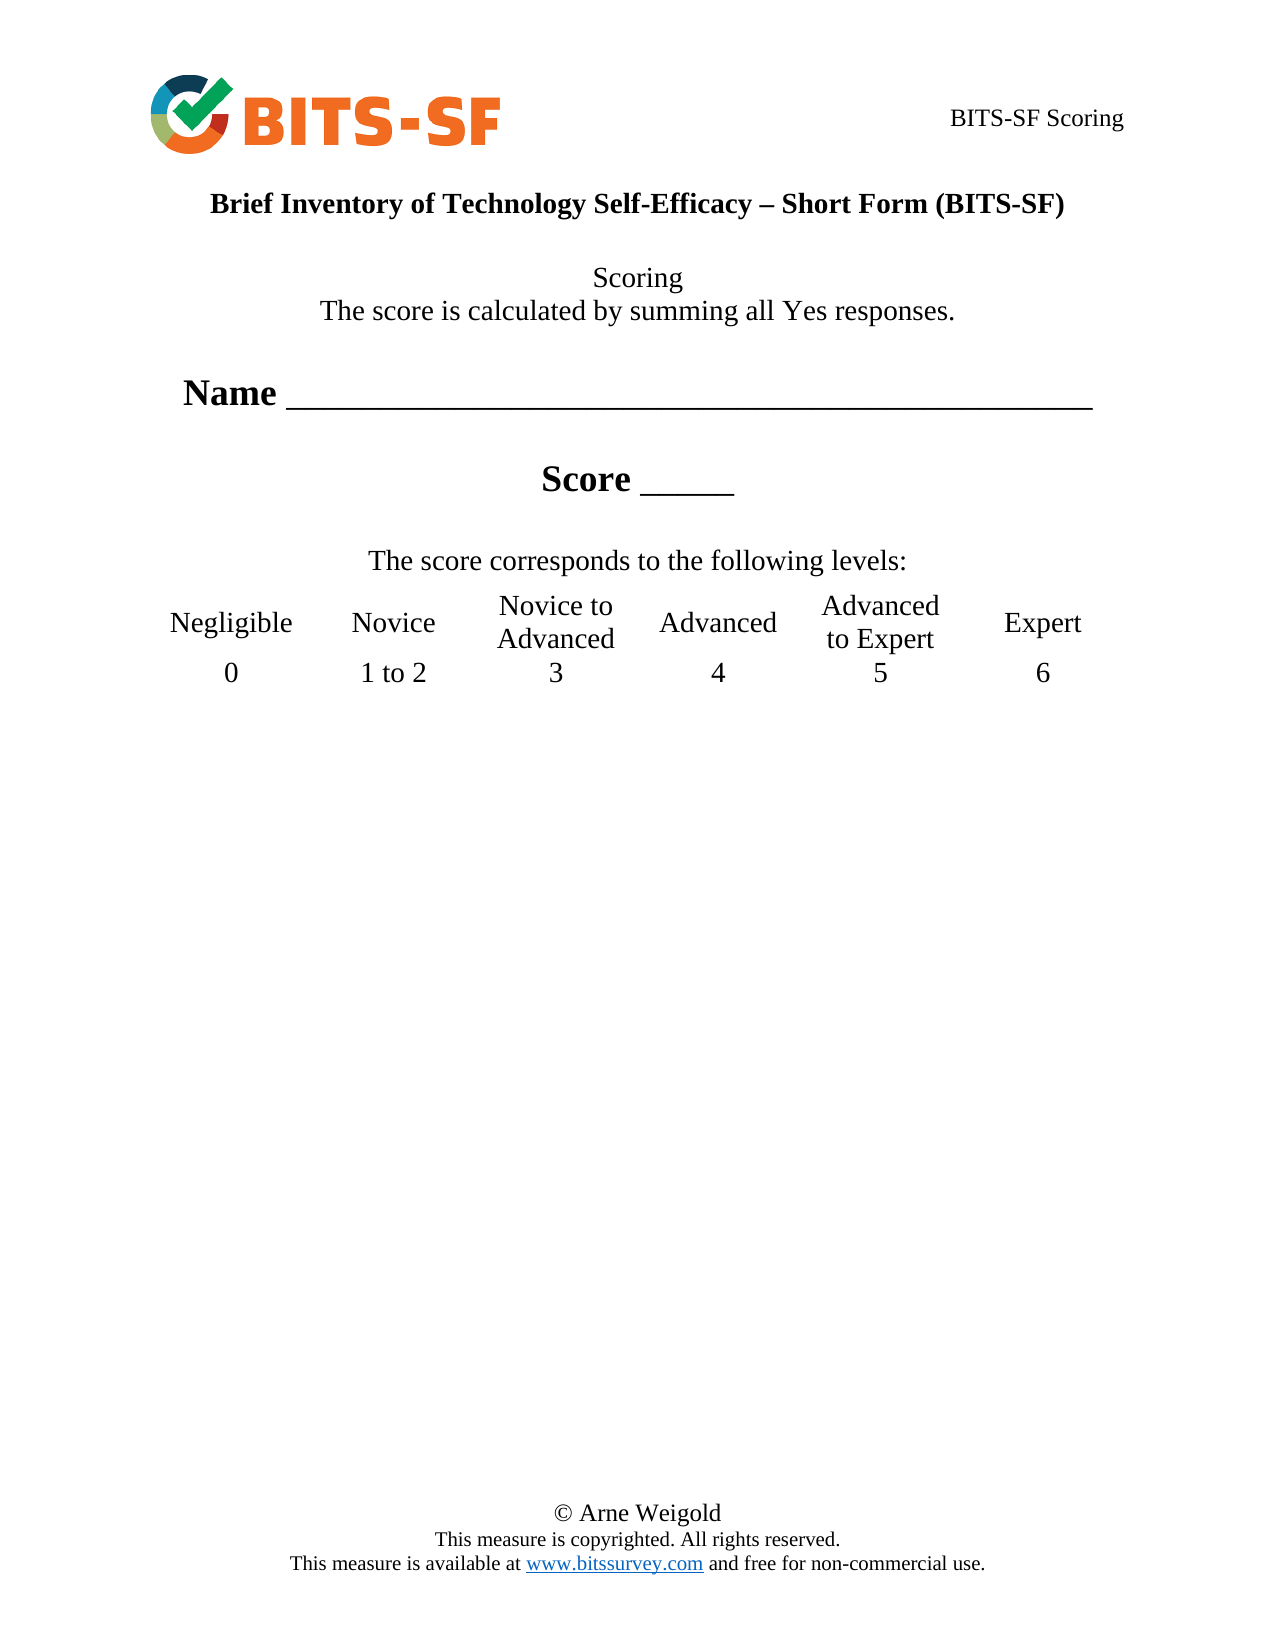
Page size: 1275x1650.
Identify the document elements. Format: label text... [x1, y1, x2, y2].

table_header Expert [962, 588, 1124, 655]
table_header Advanced to Expert [799, 588, 962, 655]
table_cell 5 [799, 655, 962, 689]
text Scoring [150, 260, 1125, 293]
table_cell 0 [150, 655, 312, 689]
table_cell 1 to 2 [312, 655, 474, 689]
picture [150, 75, 500, 154]
table_cell 4 [637, 655, 799, 689]
table_header Negligible [150, 588, 312, 655]
text The score corresponds to the following levels: [150, 543, 1125, 576]
table_header Advanced [637, 588, 799, 655]
text Score _____ [150, 456, 1125, 499]
text The score is calculated by summing all Yes responses. [150, 293, 1125, 327]
table_cell 3 [475, 655, 637, 689]
table_cell 6 [962, 655, 1124, 689]
table_header Novice [312, 588, 474, 655]
table_header Novice to Advanced [475, 588, 637, 655]
text Brief Inventory of Technology Self-Efficacy – Short Form (BITS-SF) [150, 187, 1125, 220]
text Name ___________________________________________ [150, 370, 1125, 413]
